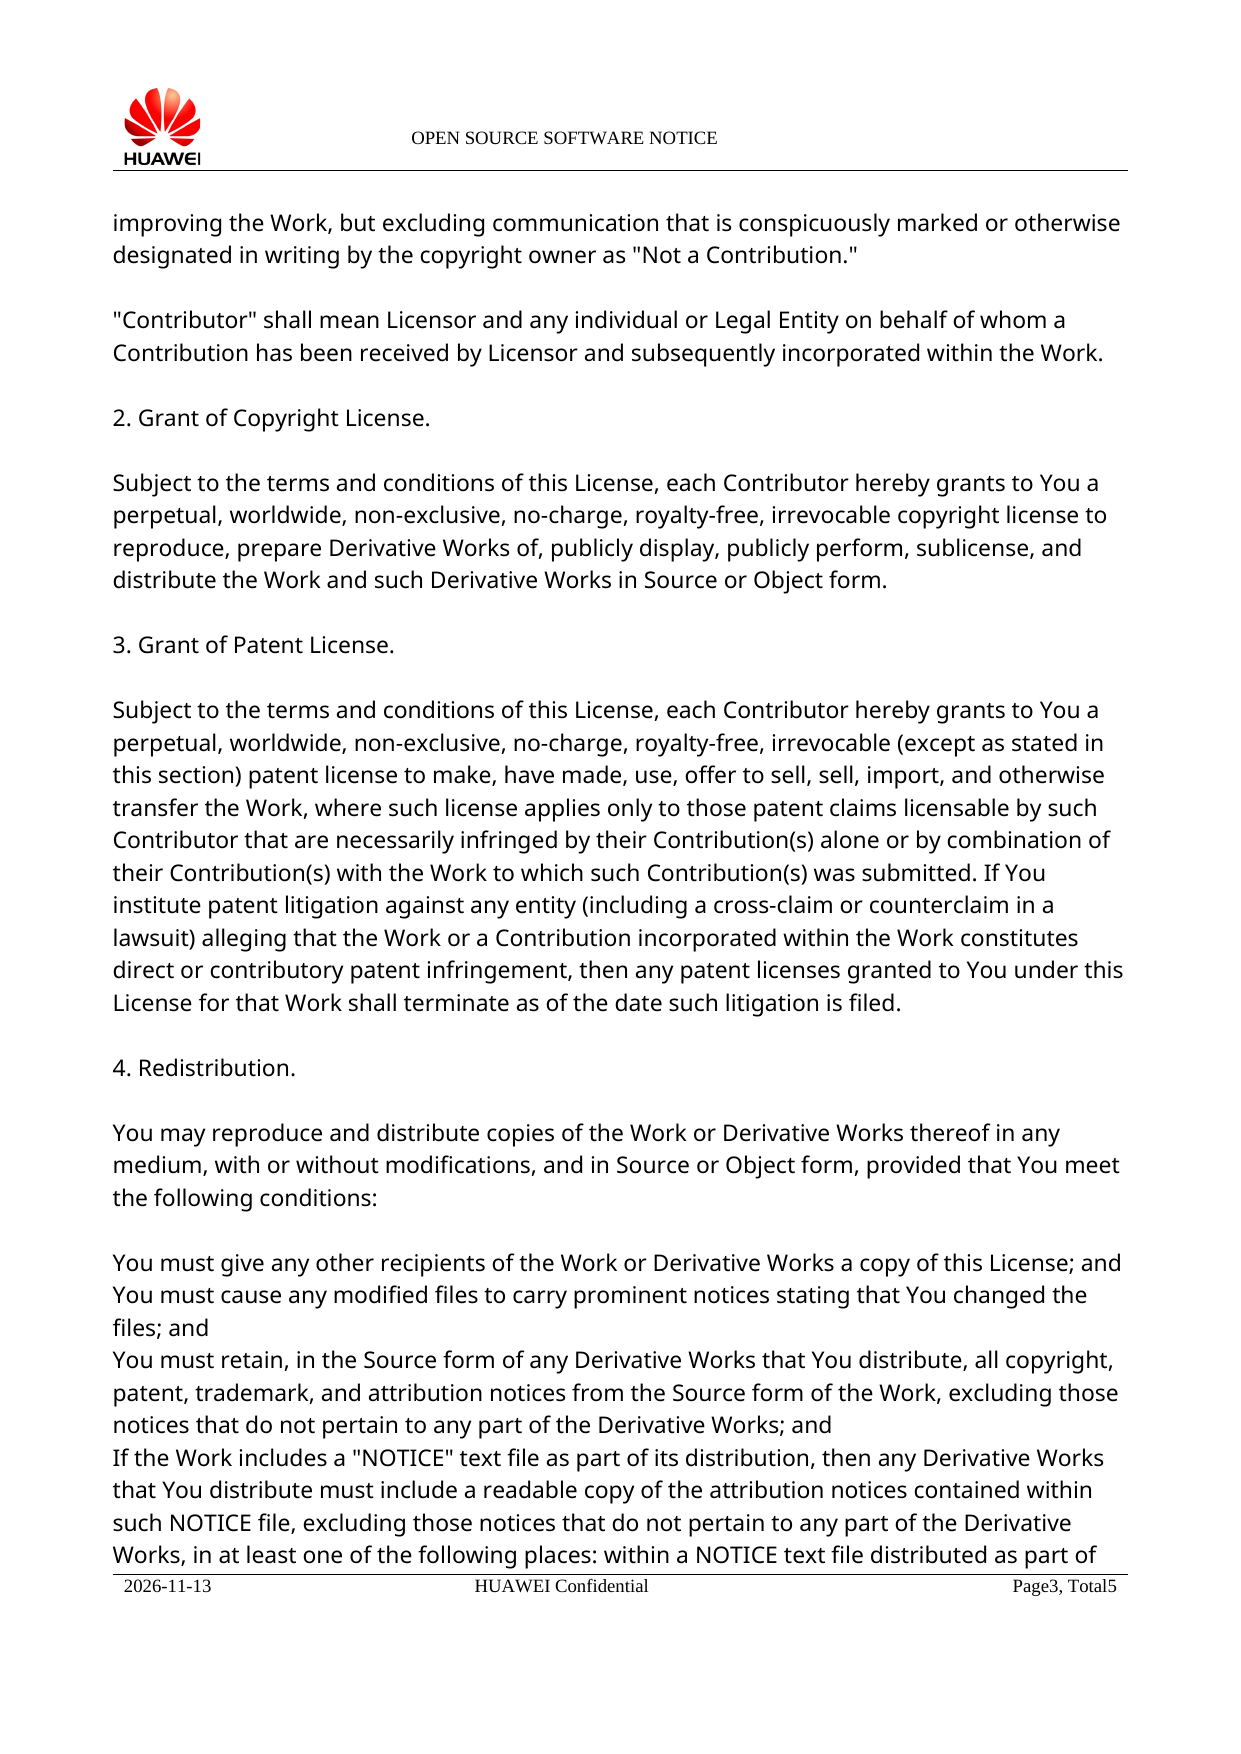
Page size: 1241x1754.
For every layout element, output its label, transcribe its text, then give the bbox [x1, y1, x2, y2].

picture [124, 88, 201, 165]
text You must cause any modified files to carry prominent notices stating that You changed the files; and [112, 1279, 1128, 1344]
text You must give any other recipients of the Work or Derivative Works a copy of this License; and [112, 1246, 1128, 1279]
text "Contributor" shall mean Licensor and any individual or Legal Entity on behalf of whom a Contribution has been received by Licensor and subsequently incorporated within the Work. [112, 304, 1128, 369]
text Subject to the terms and conditions of this License, each Contributor hereby grants to You a perpetual, worldwide, non-exclusive, no-charge, royalty-free, irrevocable (except as stated in this section) patent license to make, have made, use, offer to sell, sell, import, and otherwise transfer the Work, where such license applies only to those patent claims licensable by such Contributor that are necessarily infringed by their Contribution(s) alone or by combination of their Contribution(s) with the Work to which such Contribution(s) was submitted. If You institute patent litigation against any entity (including a cross-claim or counterclaim in a lawsuit) alleging that the Work or a Contribution incorporated within the Work constitutes direct or contributory patent infringement, then any patent licenses granted to You under this License for that Work shall terminate as of the date such litigation is filed. [112, 694, 1128, 1019]
text Subject to the terms and conditions of this License, each Contributor hereby grants to You a perpetual, worldwide, non-exclusive, no-charge, royalty-free, irrevocable copyright license to reproduce, prepare Derivative Works of, publicly display, publicly perform, sublicense, and distribute the Work and such Derivative Works in Source or Object form. [112, 466, 1128, 596]
text 3. Grant of Patent License. [112, 629, 1128, 661]
text 4. Redistribution. [112, 1051, 1128, 1084]
text You may reproduce and distribute copies of the Work or Derivative Works thereof in any medium, with or without modifications, and in Source or Object form, provided that You meet the following conditions: [112, 1116, 1128, 1214]
text 2. Grant of Copyright License. [112, 401, 1128, 434]
text You must retain, in the Source form of any Derivative Works that You distribute, all copyright, patent, trademark, and attribution notices from the Source form of the Work, excluding those notices that do not pertain to any part of the Derivative Works; and [112, 1344, 1128, 1441]
